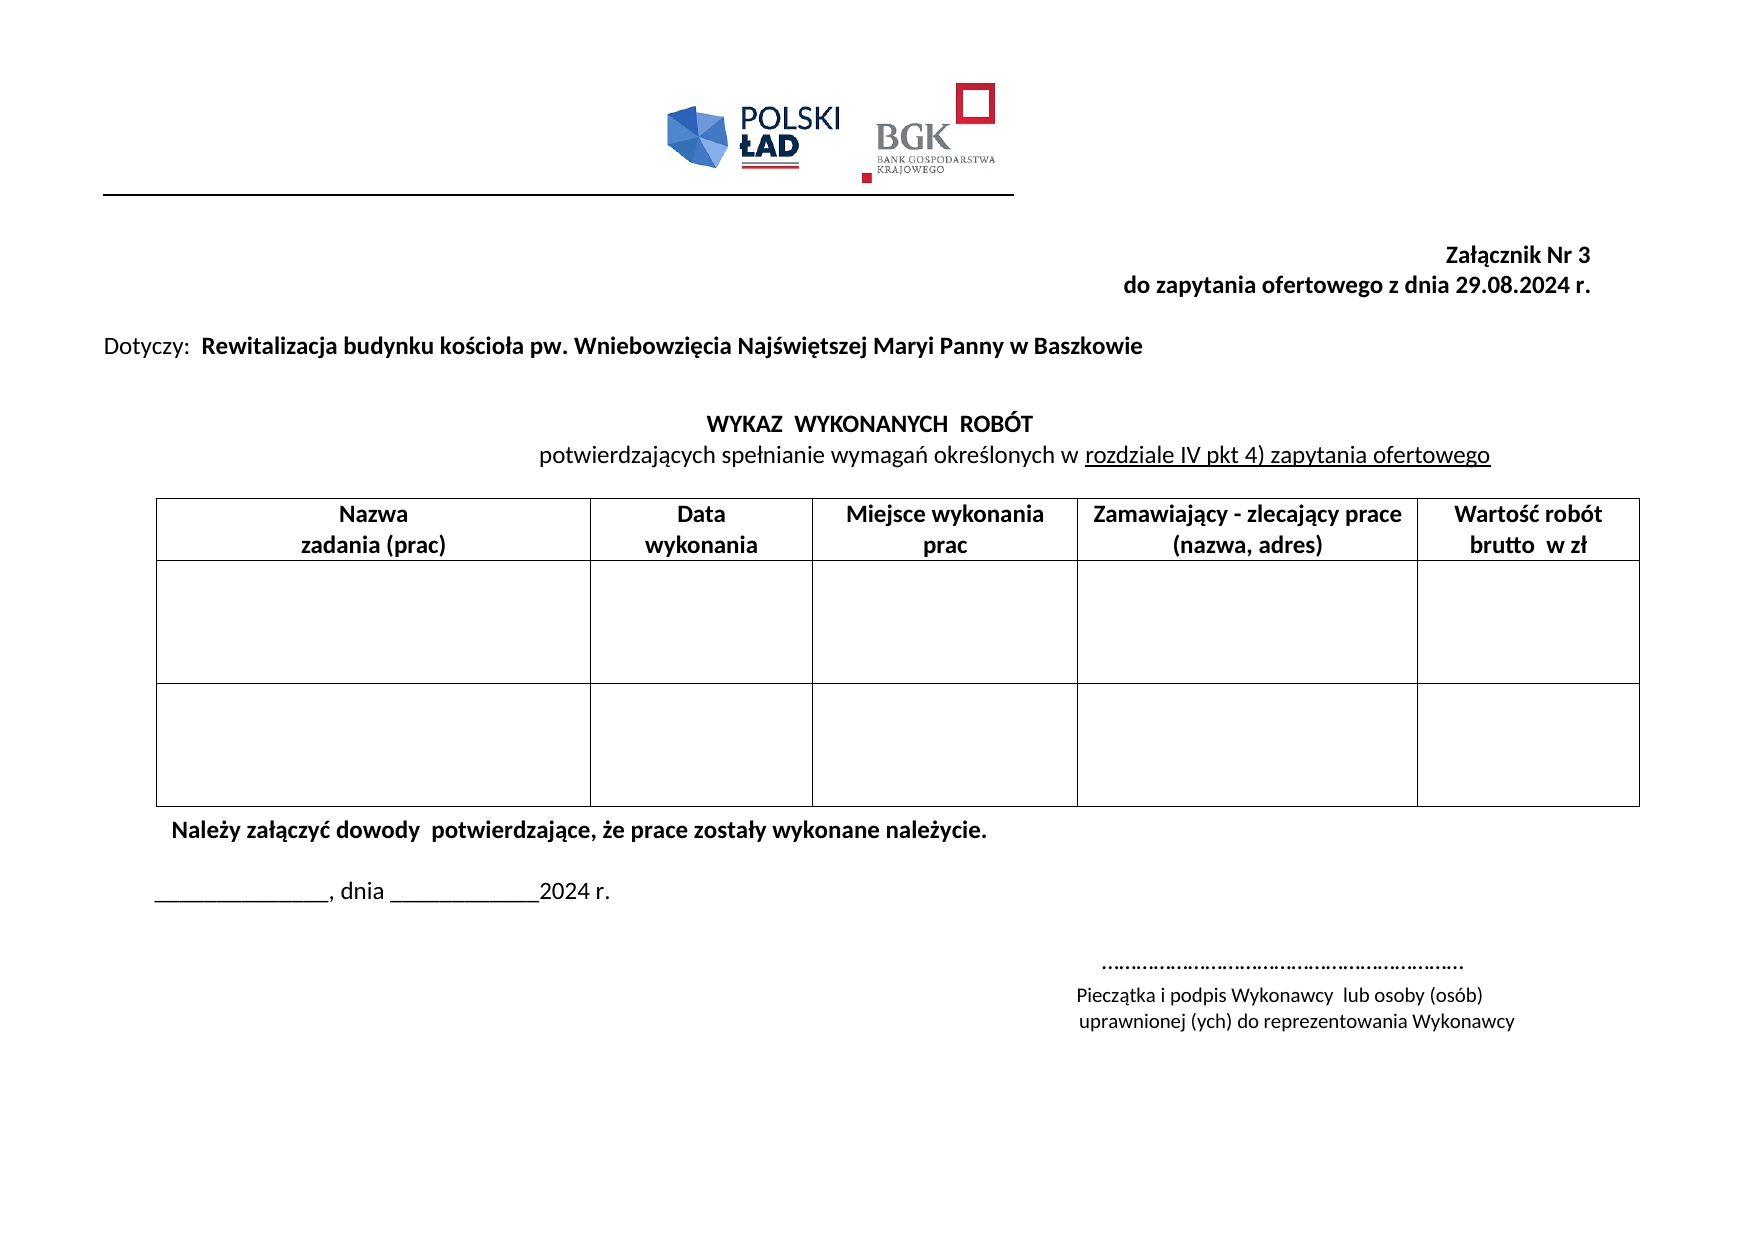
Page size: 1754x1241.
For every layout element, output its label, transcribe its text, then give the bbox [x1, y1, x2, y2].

text potwierdzających spełnianie wymagań określonych w rozdziale IV pkt 4) zapytania ofertowego [103, 439, 1591, 469]
picture [650, 73, 1010, 193]
text Należy załączyć dowody potwierdzające, że prace zostały wykonane należycie. [103, 814, 1591, 845]
table_header Nazwa zadania (prac) [157, 499, 590, 559]
table_cell [813, 684, 1077, 806]
table_cell [1418, 684, 1639, 806]
table_cell [157, 684, 590, 806]
text do zapytania ofertowego z dnia 29.08.2024 r. [103, 269, 1591, 300]
table_cell [1418, 561, 1639, 683]
table_header Zamawiający - zlecający prace (nazwa, adres) [1078, 499, 1417, 559]
table_cell [1078, 561, 1417, 683]
text Pieczątka i podpis Wykonawcy lub osoby (osób) uprawnionej (ych) do reprezentowania Wykonawcy [103, 981, 1591, 1034]
table_header Data wykonania [591, 499, 812, 559]
table_cell [157, 561, 590, 683]
table_cell [591, 561, 812, 683]
table_header Miejsce wykonania prac [813, 499, 1077, 559]
table_cell [813, 561, 1077, 683]
text Dotyczy: Rewitalizacja budynku kościoła pw. Wniebowzięcia Najświętszej Maryi Panny w Baszkowie [103, 330, 1591, 361]
table_cell [1078, 684, 1417, 806]
text ……………………………………………………… [915, 946, 1591, 976]
text ______________, dnia ____________2024 r. [103, 876, 1591, 906]
table_header Wartość robót brutto w zł [1418, 499, 1639, 559]
text WYKAZ WYKONANYCH ROBÓT [103, 408, 1591, 439]
table_cell [591, 684, 812, 806]
text Załącznik Nr 3 [103, 239, 1591, 269]
